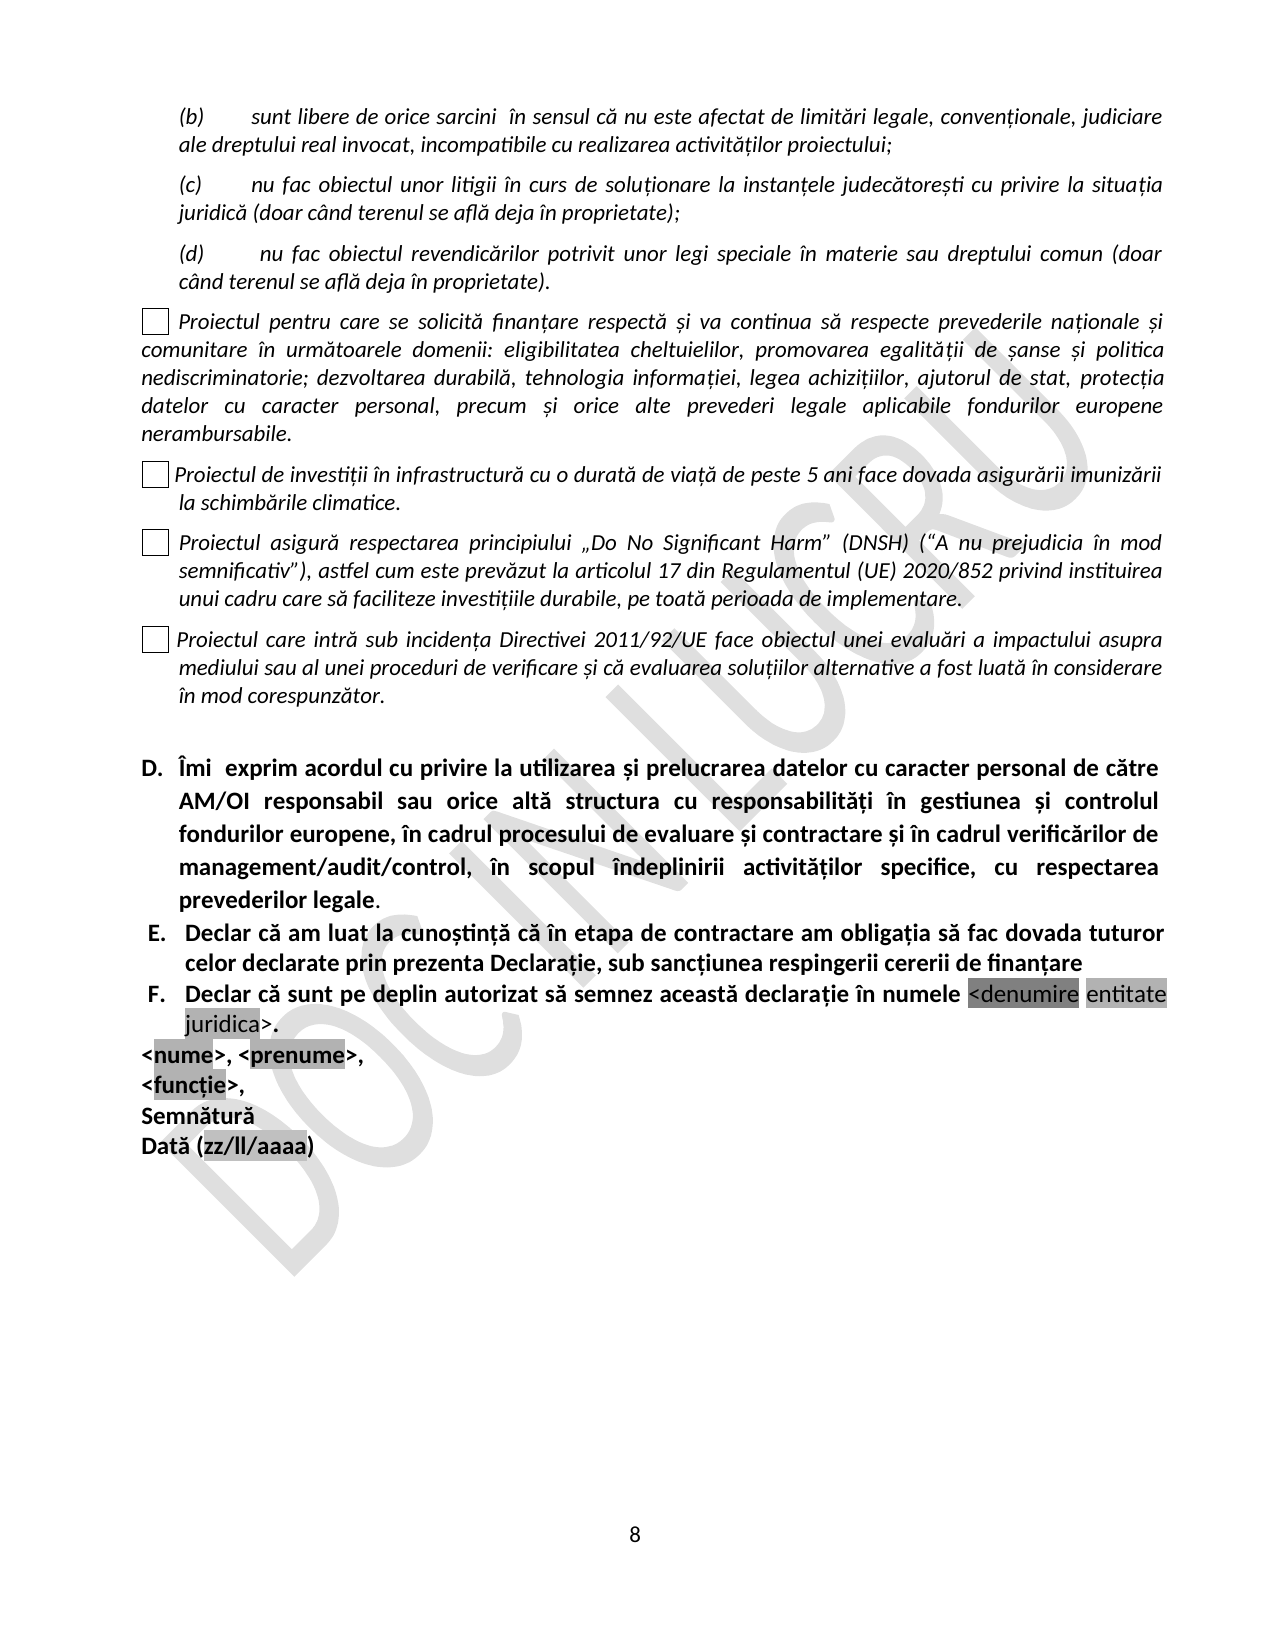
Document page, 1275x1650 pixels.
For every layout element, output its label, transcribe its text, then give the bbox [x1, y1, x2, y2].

list (c) nu fac obiectul unor litigii în curs de soluţionare la instanțele judecătorești cu privire la situaţia juridică (doar când terenul se află deja în proprietate); [178, 170, 1167, 226]
text Semnătură [141, 1100, 1167, 1130]
list Proiectul asigură respectarea principiului „Do No Significant Harm” (DNSH) (“A nu prejudicia în mod semnificativ”), astfel cum este prevăzut la articolul 17 din Regulamentul (UE) 2020/852 privind instituirea unui cadru care să faciliteze investițiile durabile, pe toată perioada de implementare. [141, 528, 1167, 613]
text Dată (zz/ll/aaaa) [141, 1130, 204, 1161]
text Dată (zz/ll/aaaa) [307, 1130, 1167, 1161]
list Proiectul care intră sub incidența Directivei 2011/92/UE face obiectul unei evaluări a impactului asupra mediului sau al unei proceduri de verificare și că evaluarea soluțiilor alternative a fost luată în considerare în mod corespunzător. [141, 625, 1167, 709]
text <nume>, <prenume>, [213, 1039, 250, 1069]
list Declar că am luat la cunoștință că în etapa de contractare am obligația să fac dovada tuturor celor declarate prin prezenta Declarație, sub sancțiunea respingerii cererii de finanțare [148, 917, 1167, 978]
list Proiectul pentru care se solicită finanţare respectă şi va continua să respecte prevederile naţionale şi comunitare în următoarele domenii: eligibilitatea cheltuielilor, promovarea egalităţii de şanse şi politica nediscriminatorie; dezvoltarea durabilă, tehnologia informaţiei, legea achizițiilor, ajutorul de stat, protecția datelor cu caracter personal, precum şi orice alte prevederi legale aplicabile fondurilor europene nerambursabile. [141, 307, 1167, 447]
list Declar că sunt pe deplin autorizat să semnez această declaraţie în numele <denumire entitate juridica>. [148, 978, 1167, 1039]
text <nume>, <prenume>, [345, 1039, 1167, 1069]
list (d) nu fac obiectul revendicărilor potrivit unor legi speciale în materie sau dreptului comun (doar când terenul se află deja în proprietate). [178, 239, 1167, 295]
text <funcție>, [226, 1069, 1167, 1100]
list Îmi exprim acordul cu privire la utilizarea şi prelucrarea datelor cu caracter personal de către AM/OI responsabil sau orice altă structura cu responsabilități în gestiunea și controlul fondurilor europene, în cadrul procesului de evaluare și contractare și în cadrul verificărilor de management/audit/control, în scopul îndeplinirii activităților specifice, cu respectarea prevederilor legale. [141, 752, 1160, 914]
list (b) sunt libere de orice sarcini în sensul că nu este afectat de limitări legale, convenționale, judiciare ale dreptului real invocat, incompatibile cu realizarea activităților proiectului; [178, 102, 1167, 158]
list Proiectul de investiții în infrastructură cu o durată de viață de peste 5 ani face dovada asigurării imunizării la schimbările climatice. [141, 460, 1167, 516]
